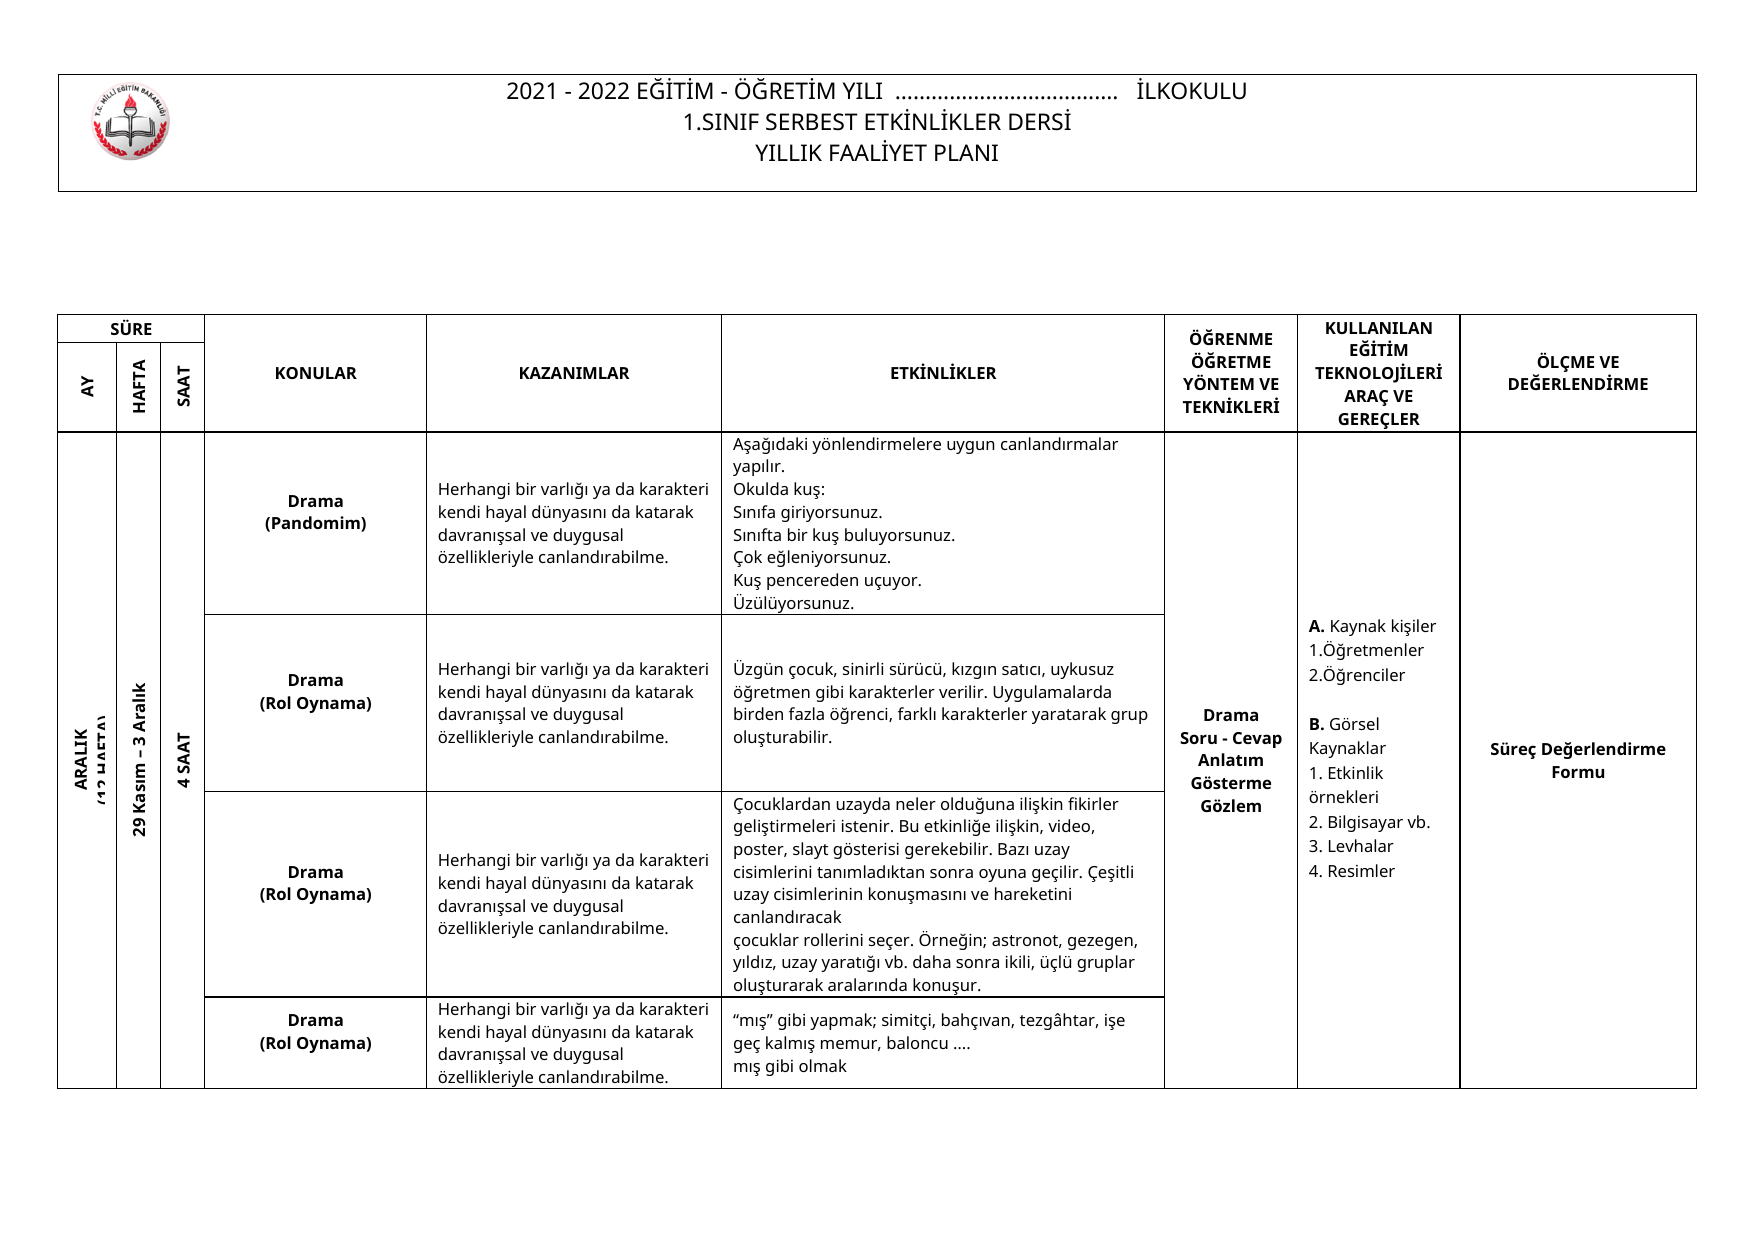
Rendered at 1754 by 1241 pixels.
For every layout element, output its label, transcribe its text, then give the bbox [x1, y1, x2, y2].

table_cell Drama (Rol Oynama) [205, 792, 426, 996]
table_cell Drama (Pandomim) [205, 433, 426, 614]
table_cell 29 Kasım – 3 Aralık [117, 433, 160, 1088]
table_cell Aşağıdaki yönlendirmelere uygun canlandırmalar yapılır. Okulda kuş: Sınıfa giriyorsunuz. Sınıfta bir kuş buluyorsunuz. Çok eğleniyorsunuz. Kuş pencereden uçuyor. Üzülüyorsunuz. [722, 433, 1164, 614]
table_cell AY [58, 343, 116, 431]
table_cell Üzgün çocuk, sinirli sürücü, kızgın satıcı, uykusuz öğretmen gibi karakterler verilir. Uygulamalarda birden fazla öğrenci, farklı karakterler yaratarak grup oluşturabilir. [722, 615, 1164, 791]
table_cell ARALIK (12.HAFTA) [58, 433, 116, 1088]
table_cell Drama Soru - Cevap Anlatım Gösterme Gözlem [1165, 433, 1297, 1088]
table_cell Drama (Rol Oynama) [205, 998, 426, 1088]
table_cell Herhangi bir varlığı ya da karakteri kendi hayal dünyasını da katarak davranışsal ve duygusal özellikleriyle canlandırabilme. [427, 998, 721, 1088]
table_cell HAFTA [117, 343, 160, 431]
table_header ÖĞRENME ÖĞRETME YÖNTEM VE TEKNİKLERİ [1165, 315, 1297, 431]
table_header KONULAR [205, 315, 426, 431]
table_header KULLANILAN EĞİTİM TEKNOLOJİLERİ ARAÇ VE GEREÇLER [1298, 315, 1459, 431]
table_header ÖLÇME VE DEĞERLENDİRME [1461, 315, 1696, 431]
table_cell Çocuklardan uzayda neler olduğuna ilişkin fikirler geliştirmeleri istenir. Bu etkinliğe ilişkin, video, poster, slayt gösterisi gerekebilir. Bazı uzay cisimlerini tanımladıktan sonra oyuna geçilir. Çeşitli uzay cisimlerinin konuşmasını ve hareketini canlandıracak çocuklar rollerini seçer. Örneğin; astronot, gezegen, yıldız, uzay yaratığı vb. daha sonra ikili, üçlü gruplar oluşturarak aralarında konuşur. [722, 792, 1164, 996]
table_header KAZANIMLAR [427, 315, 721, 431]
table_cell Drama (Rol Oynama) [205, 615, 426, 791]
table_header SÜRE [58, 315, 204, 342]
table_header ETKİNLİKLER [722, 315, 1164, 431]
table_cell SAAT [161, 343, 204, 431]
table_cell Herhangi bir varlığı ya da karakteri kendi hayal dünyasını da katarak davranışsal ve duygusal özellikleriyle canlandırabilme. [427, 792, 721, 996]
table_cell Herhangi bir varlığı ya da karakteri kendi hayal dünyasını da katarak davranışsal ve duygusal özellikleriyle canlandırabilme. [427, 433, 721, 614]
picture [85, 77, 175, 167]
table_cell “mış” gibi yapmak; simitçi, bahçıvan, tezgâhtar, işe geç kalmış memur, baloncu …. mış gibi olmak [722, 998, 1164, 1088]
table_cell Süreç Değerlendirme Formu [1461, 433, 1696, 1088]
table_cell Herhangi bir varlığı ya da karakteri kendi hayal dünyasını da katarak davranışsal ve duygusal özellikleriyle canlandırabilme. [427, 615, 721, 791]
table_cell A. Kaynak kişiler 1.Öğretmenler 2.Öğrenciler B. Görsel Kaynaklar 1. Etkinlik örnekleri 2. Bilgisayar vb. 3. Levhalar 4. Resimler [1298, 433, 1459, 1088]
table_cell 4 SAAT [161, 433, 204, 1088]
